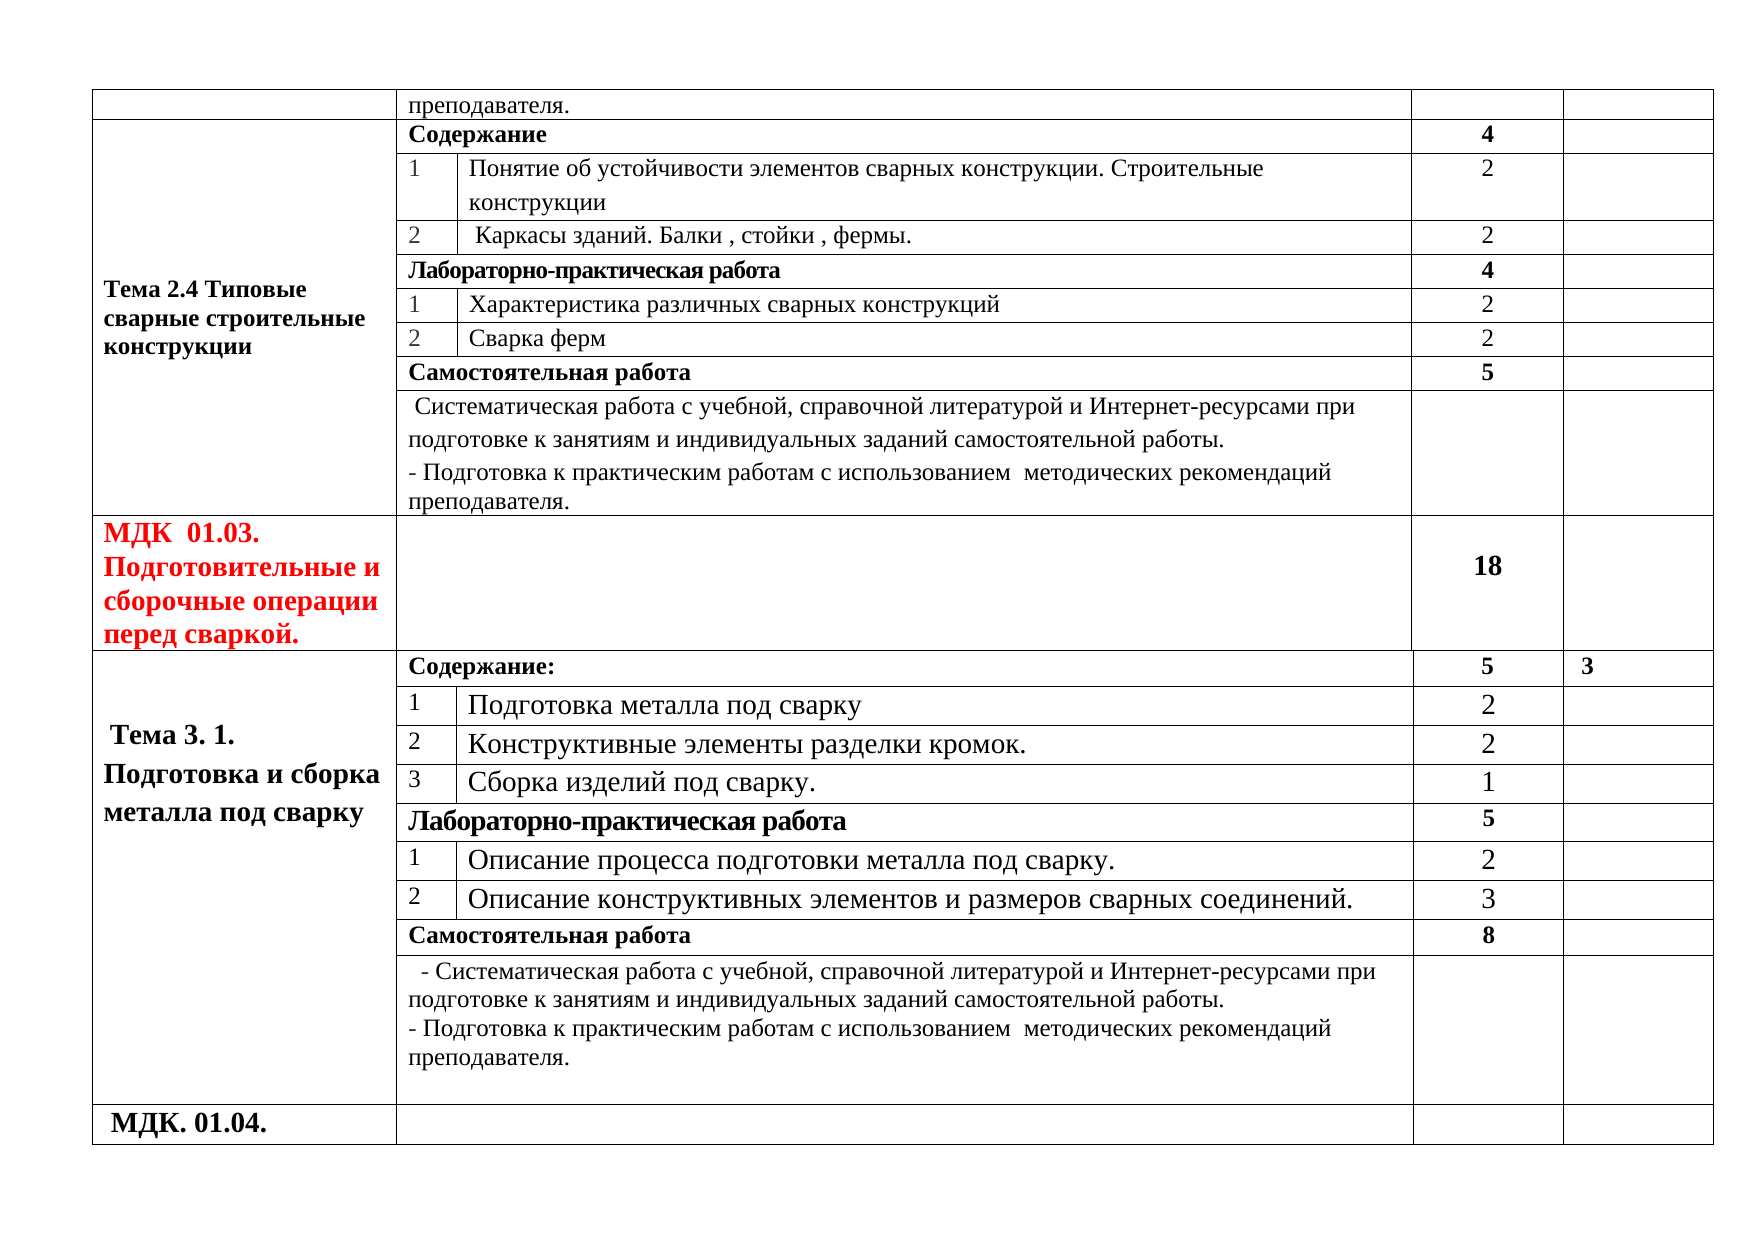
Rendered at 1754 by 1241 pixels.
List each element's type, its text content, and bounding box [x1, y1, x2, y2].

table_cell [1564, 391, 1713, 514]
table_cell 5 [1412, 357, 1563, 390]
table_cell МДК 01.03. Подготовительные и сборочные операции перед сваркой. [93, 516, 396, 650]
table_cell 1 [397, 289, 457, 322]
table_cell 2 [397, 726, 456, 763]
table_cell 5 [1414, 804, 1563, 841]
table_cell [1564, 842, 1713, 880]
table_cell 2 [1412, 154, 1563, 219]
table_cell [1412, 90, 1563, 118]
table_cell 1 [397, 154, 457, 219]
table_cell Тема 3. 1. Подготовка и сборка металла под сварку [93, 651, 396, 1104]
table_cell Сварка ферм [458, 323, 1411, 356]
table_cell [1564, 289, 1713, 322]
table_cell 2 [1414, 726, 1563, 763]
table_cell [1564, 687, 1713, 725]
table_cell [1564, 920, 1713, 955]
table_cell [1564, 765, 1713, 802]
table_cell Самостоятельная работа [397, 920, 1413, 955]
table_cell [1564, 154, 1713, 219]
table_cell 2 [1414, 687, 1563, 725]
table_cell Лабораторно-практическая работа [397, 804, 1413, 841]
table_cell 2 [397, 221, 457, 254]
table_cell [1412, 391, 1563, 514]
table_cell 22 [1414, 1105, 1563, 1143]
table_cell 1 [1414, 765, 1563, 802]
table_cell [397, 1105, 1413, 1143]
table_cell Лабораторно-практическая работа [397, 255, 1411, 288]
table_cell [1564, 1105, 1713, 1143]
table_cell Понятие об устойчивости элементов сварных конструкции. Строительные конструкции [458, 154, 1411, 219]
table_cell 2 [397, 881, 456, 919]
table_cell Содержание [397, 120, 1411, 152]
table_cell 3 [1564, 651, 1713, 686]
table_cell 4 [1412, 255, 1563, 288]
table_cell 4 [1412, 120, 1563, 152]
table_cell 1 [397, 842, 456, 880]
table_cell [1414, 956, 1563, 1104]
table_cell [1564, 804, 1713, 841]
table_cell [1564, 516, 1713, 650]
table_cell Каркасы зданий. Балки , стойки , фермы. [458, 221, 1411, 254]
table_cell 5 [1414, 651, 1563, 686]
table_cell Содержание: [397, 651, 1413, 686]
table_cell 18 [1412, 516, 1563, 650]
table_cell Характеристика различных сварных конструкций [458, 289, 1411, 322]
table_cell 2 [1412, 221, 1563, 254]
table_cell Описание конструктивных элементов и размеров сварных соединений. [457, 881, 1413, 919]
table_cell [93, 1105, 396, 1143]
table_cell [397, 90, 1411, 118]
table_cell Конструктивные элементы разделки кромок. [457, 726, 1413, 763]
table_cell 2 [1414, 842, 1563, 880]
table_cell [1564, 221, 1713, 254]
table_cell [397, 516, 1411, 650]
table_cell [1564, 90, 1713, 118]
table_cell [1564, 255, 1713, 288]
table_cell 3 [1414, 881, 1563, 919]
table_cell Тема 2.4 Типовые сварные строительные конструкции [93, 120, 396, 514]
table_cell [1564, 881, 1713, 919]
table_cell 8 [1414, 920, 1563, 955]
table_cell [1564, 323, 1713, 356]
table_cell [1564, 726, 1713, 763]
table_cell [1564, 120, 1713, 152]
table_cell Самостоятельная работа [397, 357, 1411, 390]
table_cell [1564, 357, 1713, 390]
table_cell 2 [1412, 289, 1563, 322]
table_cell [1564, 956, 1713, 1104]
table_cell 2 [1412, 323, 1563, 356]
table_cell Описание процесса подготовки металла под сварку. [457, 842, 1413, 880]
table_cell 1 [397, 687, 456, 725]
table_cell Сборка изделий под сварку. [457, 765, 1413, 802]
table_cell Подготовка металла под сварку [457, 687, 1413, 725]
table_cell - Систематическая работа с учебной, справочной литературой и Интернет-ресурсами при подготовке к занятиям и индивидуальных заданий самостоятельной работы. - Подготовка к практическим работам с использованием методических рекомендаций преподавателя. [397, 956, 1413, 1104]
table_cell 3 [397, 765, 456, 802]
table_cell 2 [397, 323, 457, 356]
